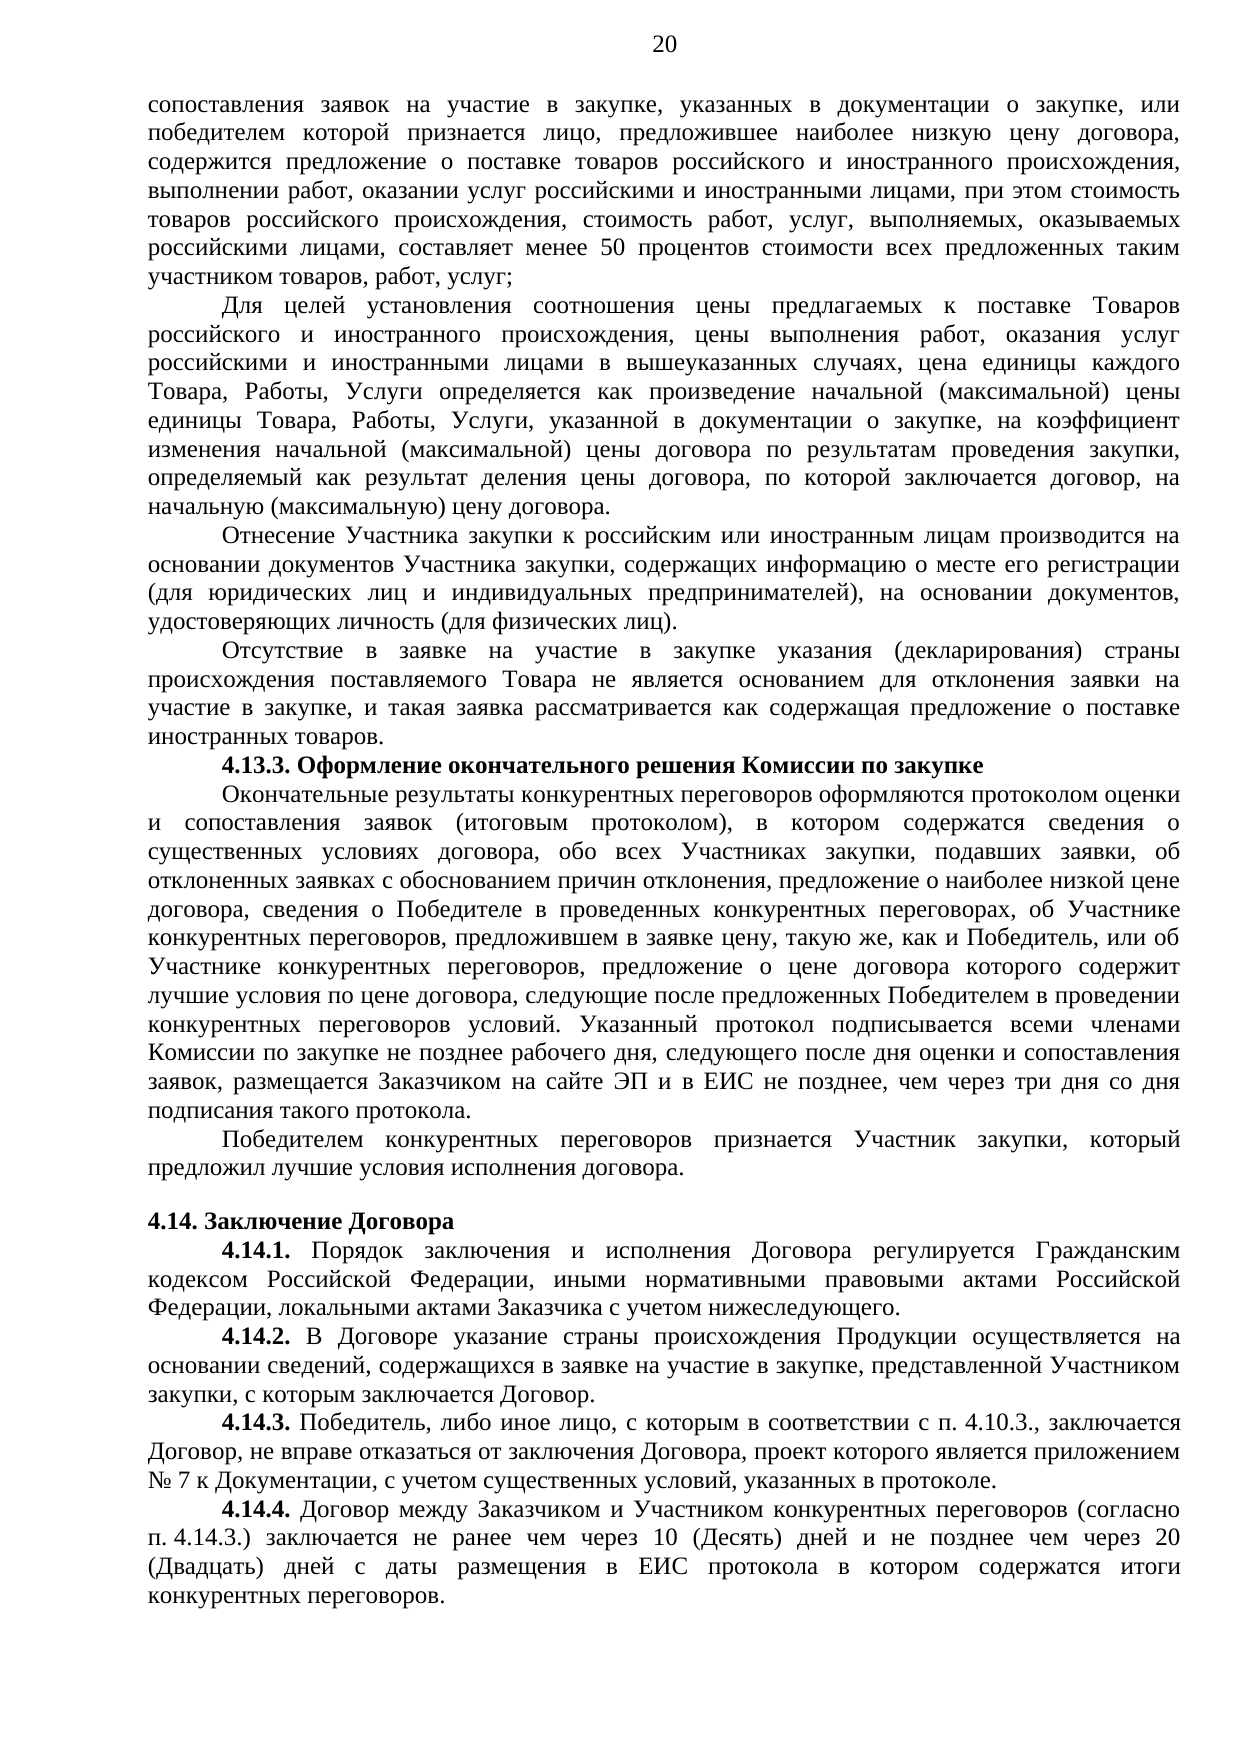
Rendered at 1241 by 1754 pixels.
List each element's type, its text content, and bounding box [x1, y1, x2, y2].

text Отнесение Участника закупки к российским или иностранным лицам производится на основании документов Участника закупки, содержащих информацию о месте его регистрации (для юридических лиц и индивидуальных предпринимателей), на основании документов, удостоверяющих личность (для физических лиц). [148, 520, 1181, 635]
text Отсутствие в заявке на участие в закупке указания (декларирования) страны происхождения поставляемого Товара не является основанием для отклонения заявки на участие в закупке, и такая заявка рассматривается как содержащая предложение о поставке иностранных товаров. [148, 635, 1181, 750]
text Для целей установления соотношения цены предлагаемых к поставке Товаров российского и иностранного происхождения, цены выполнения работ, оказания услуг российскими и иностранными лицами в вышеуказанных случаях, цена единицы каждого Товара, Работы, Услуги определяется как произведение начальной (максимальной) цены единицы Товара, Работы, Услуги, указанной в документации о закупке, на коэффициент изменения начальной (максимальной) цены договора по результатам проведения закупки, определяемый как результат деления цены договора, по которой заключается договор, на начальную (максимальную) цену договора. [148, 290, 1181, 520]
text Окончательные результаты конкурентных переговоров оформляются протоколом оценки и сопоставления заявок (итоговым протоколом), в котором содержатся сведения о существенных условиях договора, обо всех Участниках закупки, подавших заявки, об отклоненных заявках с обоснованием причин отклонения, предложение о наиболее низкой цене договора, сведения о Победителе в проведенных конкурентных переговорах, об Участнике конкурентных переговоров, предложившем в заявке цену, такую же, как и Победитель, или об Участнике конкурентных переговоров, предложение о цене договора которого содержит лучшие условия по цене договора, следующие после предложенных Победителем в проведении конкурентных переговоров условий. Указанный протокол подписывается всеми членами Комиссии по закупке не позднее рабочего дня, следующего после дня оценки и сопоставления заявок, размещается Заказчиком на сайте ЭП и в ЕИС не позднее, чем через три дня со дня подписания такого протокола. [148, 779, 1181, 1124]
text 4.14.2. В Договоре указание страны происхождения Продукции осуществляется на основании сведений, содержащихся в заявке на участие в закупке, представленной Участником закупки, с которым заключается Договор. [148, 1321, 1181, 1407]
text 4.13.3. Оформление окончательного решения Комиссии по закупке [148, 750, 1181, 779]
text 4.14. Заключение Договора [148, 1206, 1181, 1235]
text 4.14.3. Победитель, либо иное лицо, с которым в соответствии с п. 4.10.3., заключается Договор, не вправе отказаться от заключения Договора, проект которого является приложением № 7 к Документации, с учетом существенных условий, указанных в протоколе. [148, 1407, 1181, 1494]
text Победителем конкурентных переговоров признается Участник закупки, который предложил лучшие условия исполнения договора. [148, 1124, 1181, 1181]
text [148, 89, 1181, 290]
text 4.14.1. Порядок заключения и исполнения Договора регулируется Гражданским кодексом Российской Федерации, иными нормативными правовыми актами Российской Федерации, локальными актами Заказчика с учетом нижеследующего. [148, 1235, 1181, 1321]
text 4.14.4. Договор между Заказчиком и Участником конкурентных переговоров (согласно п. 4.14.3.) заключается не ранее чем через 10 (Десять) дней и не позднее чем через 20 (Двадцать) дней с даты размещения в ЕИС протокола в котором содержатся итоги конкурентных переговоров. [148, 1494, 1181, 1609]
